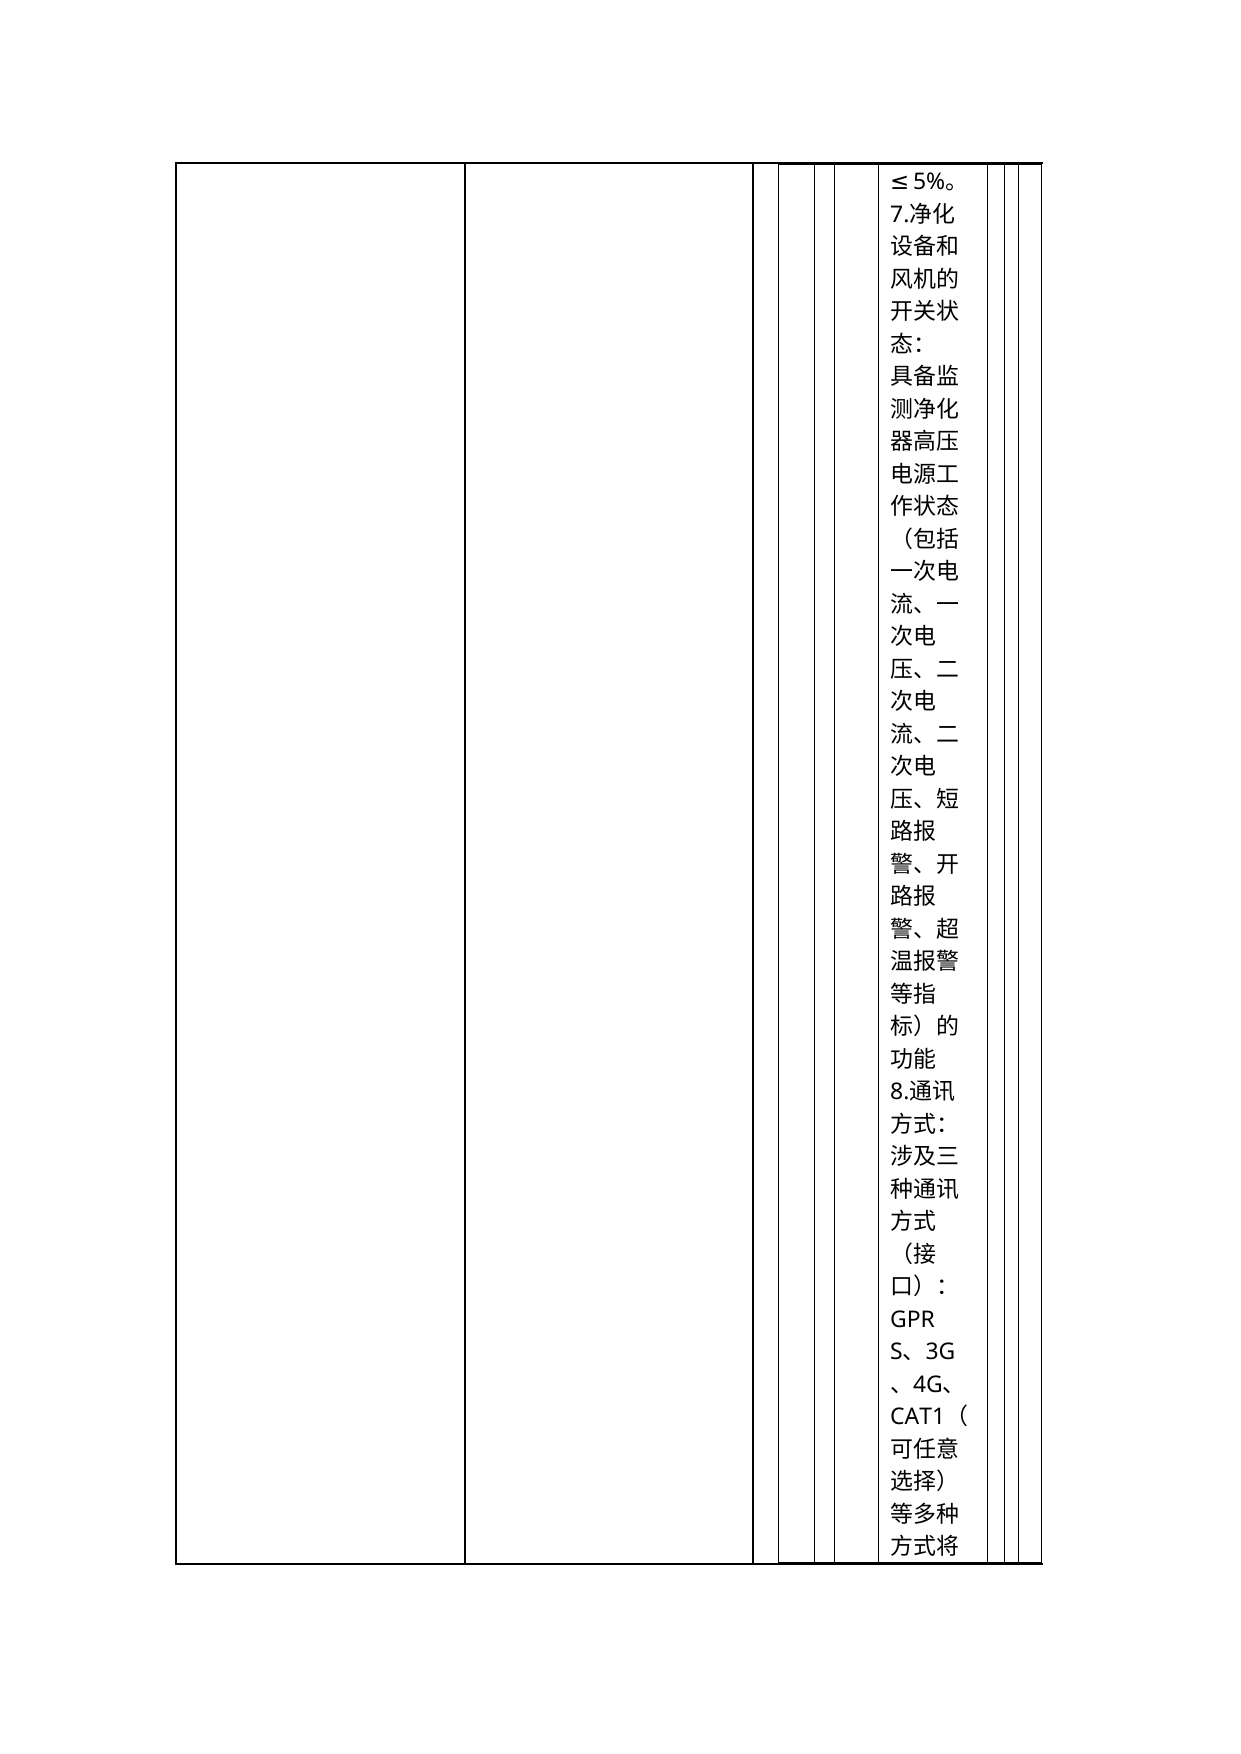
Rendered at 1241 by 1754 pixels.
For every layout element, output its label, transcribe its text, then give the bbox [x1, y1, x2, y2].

table_cell 1 [177, 164, 464, 1563]
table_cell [879, 165, 987, 1562]
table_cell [835, 165, 878, 1562]
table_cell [1019, 165, 1041, 1562]
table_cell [988, 165, 1004, 1562]
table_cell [754, 164, 778, 1563]
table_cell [779, 165, 814, 1562]
table_cell [466, 164, 752, 1563]
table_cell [815, 165, 834, 1562]
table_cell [1005, 165, 1018, 1562]
